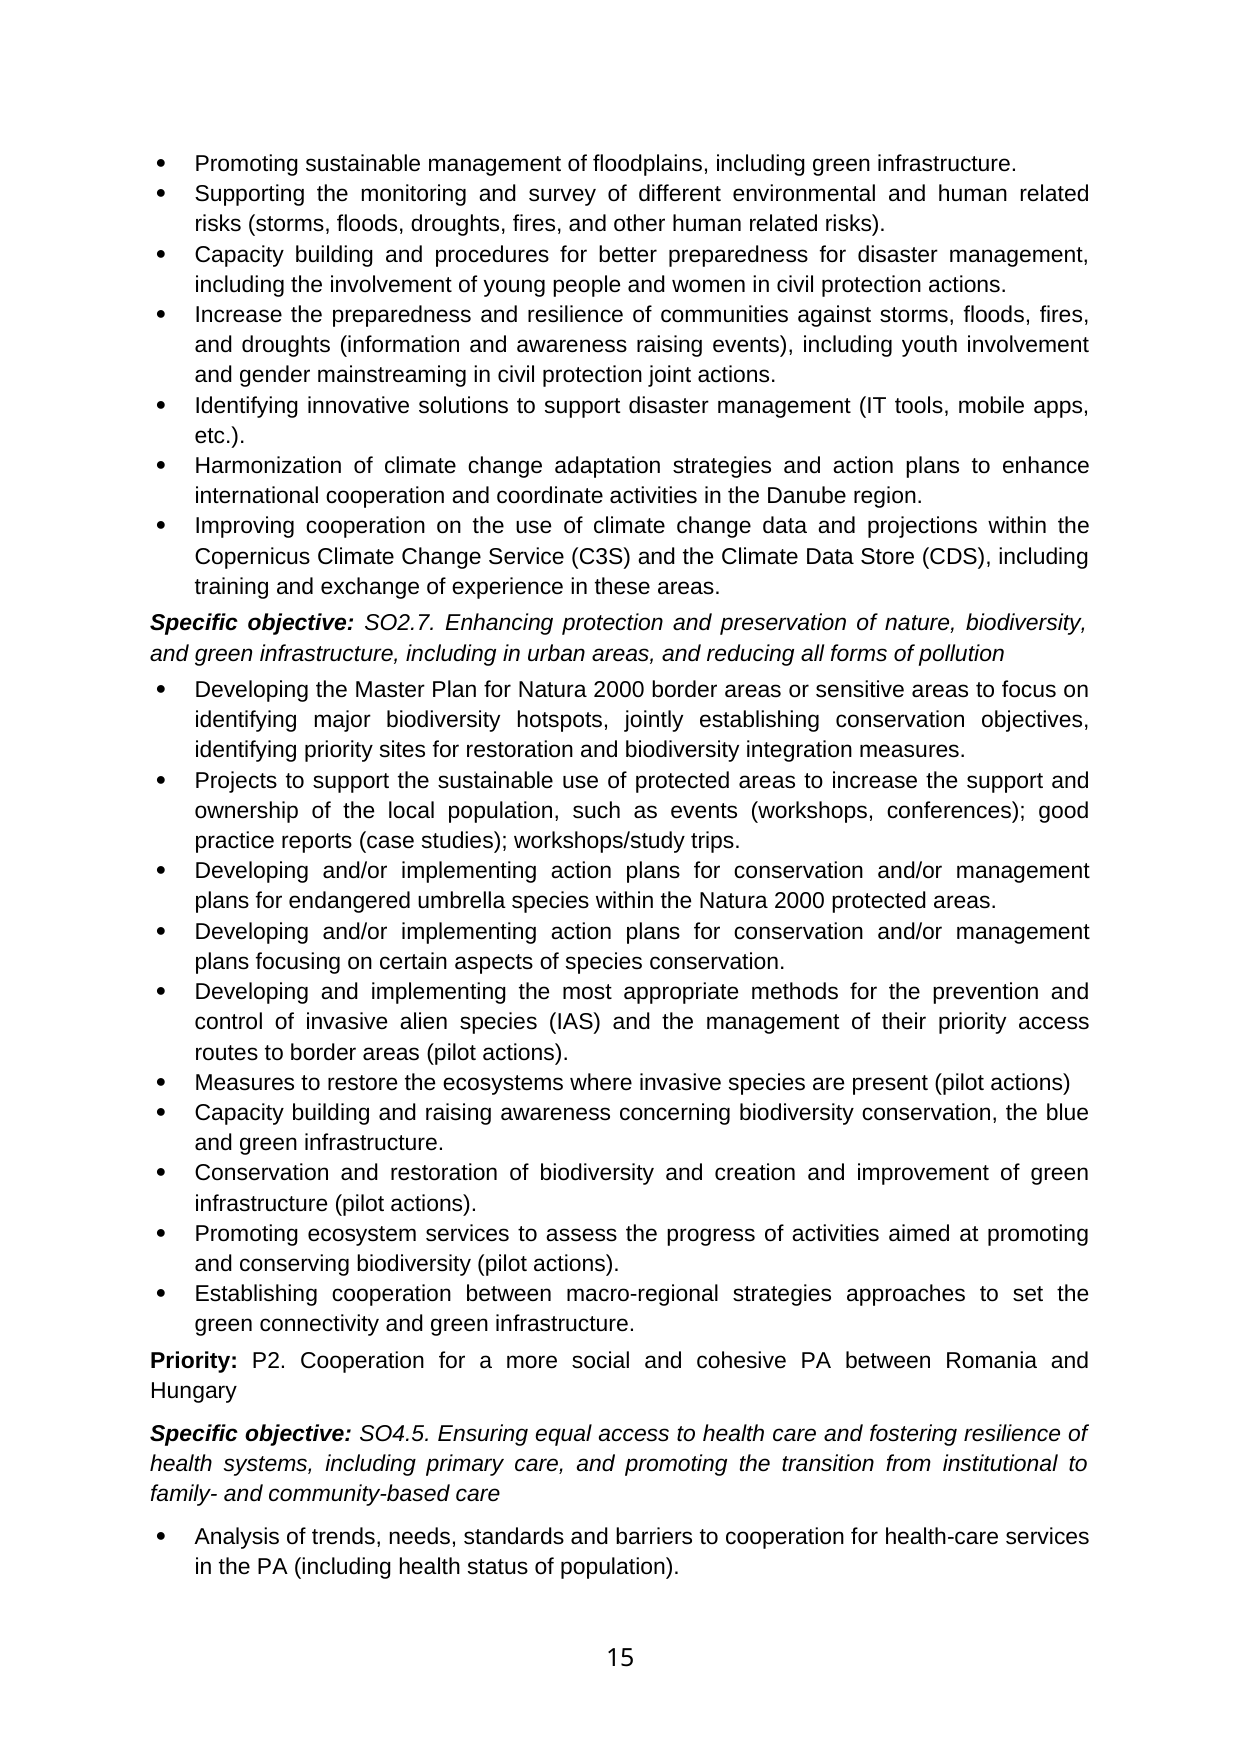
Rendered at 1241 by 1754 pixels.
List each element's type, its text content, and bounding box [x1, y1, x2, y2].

list Analysis of trends, needs, standards and barriers to cooperation for health-care services in the PA (including health status of population). [157, 1523, 1090, 1579]
list Developing and/or implementing action plans for conservation and/or management plans focusing on certain aspects of species conservation. [157, 918, 1090, 974]
list Capacity building and raising awareness concerning biodiversity conservation, the blue and green infrastructure. [157, 1099, 1090, 1156]
text Priority: P2. Cooperation for a more social and cohesive PA between Romania and Hungary [150, 1347, 1090, 1403]
list Capacity building and procedures for better preparedness for disaster management, including the involvement of young people and women in civil protection actions. [157, 241, 1090, 297]
list Supporting the monitoring and survey of different environmental and human related risks (storms, floods, droughts, fires, and other human related risks). [157, 180, 1090, 237]
list Establishing cooperation between macro-regional strategies approaches to set the green connectivity and green infrastructure. [157, 1280, 1090, 1337]
list Improving cooperation on the use of climate change data and projections within the Copernicus Climate Change Service (C3S) and the Climate Data Store (CDS), including training and exchange of experience in these areas. [157, 512, 1090, 599]
list Developing and implementing the most appropriate methods for the prevention and control of invasive alien species (IAS) and the management of their priority access routes to border areas (pilot actions). [157, 978, 1090, 1065]
list Specific objective: SO4.5. Ensuring equal access to health care and fostering resilience of health systems, including primary care, and promoting the transition from institutional to family- and community-based care [150, 1420, 1090, 1507]
list Developing the Master Plan for Natura 2000 border areas or sensitive areas to focus on identifying major biodiversity hotspots, jointly establishing conservation objectives, identifying priority sites for restoration and biodiversity integration measures. [157, 676, 1090, 763]
list Harmonization of climate change adaptation strategies and action plans to enhance international cooperation and coordinate activities in the Danube region. [157, 452, 1090, 509]
list Increase the preparedness and resilience of communities against storms, floods, fires, and droughts (information and awareness raising events), including youth involvement and gender mainstreaming in civil protection joint actions. [157, 301, 1090, 388]
list Conservation and restoration of biodiversity and creation and improvement of green infrastructure (pilot actions). [157, 1159, 1090, 1216]
list Promoting ecosystem services to assess the progress of activities aimed at promoting and conserving biodiversity (pilot actions). [157, 1220, 1090, 1276]
list Identifying innovative solutions to support disaster management (IT tools, mobile apps, etc.). [157, 392, 1090, 448]
text Specific objective: SO2.7. Enhancing protection and preservation of nature, biodiversity, and green infrastructure, including in urban areas, and reducing all forms of pollution [150, 609, 1090, 666]
list Measures to restore the ecosystems where invasive species are present (pilot actions) [157, 1069, 1090, 1095]
list Promoting sustainable management of floodplains, including green infrastructure. [157, 150, 1090, 176]
list Developing and/or implementing action plans for conservation and/or management plans for endangered umbrella species within the Natura 2000 protected areas. [157, 857, 1090, 914]
list Projects to support the sustainable use of protected areas to increase the support and ownership of the local population, such as events (workshops, conferences); good practice reports (case studies); workshops/study trips. [157, 767, 1090, 853]
